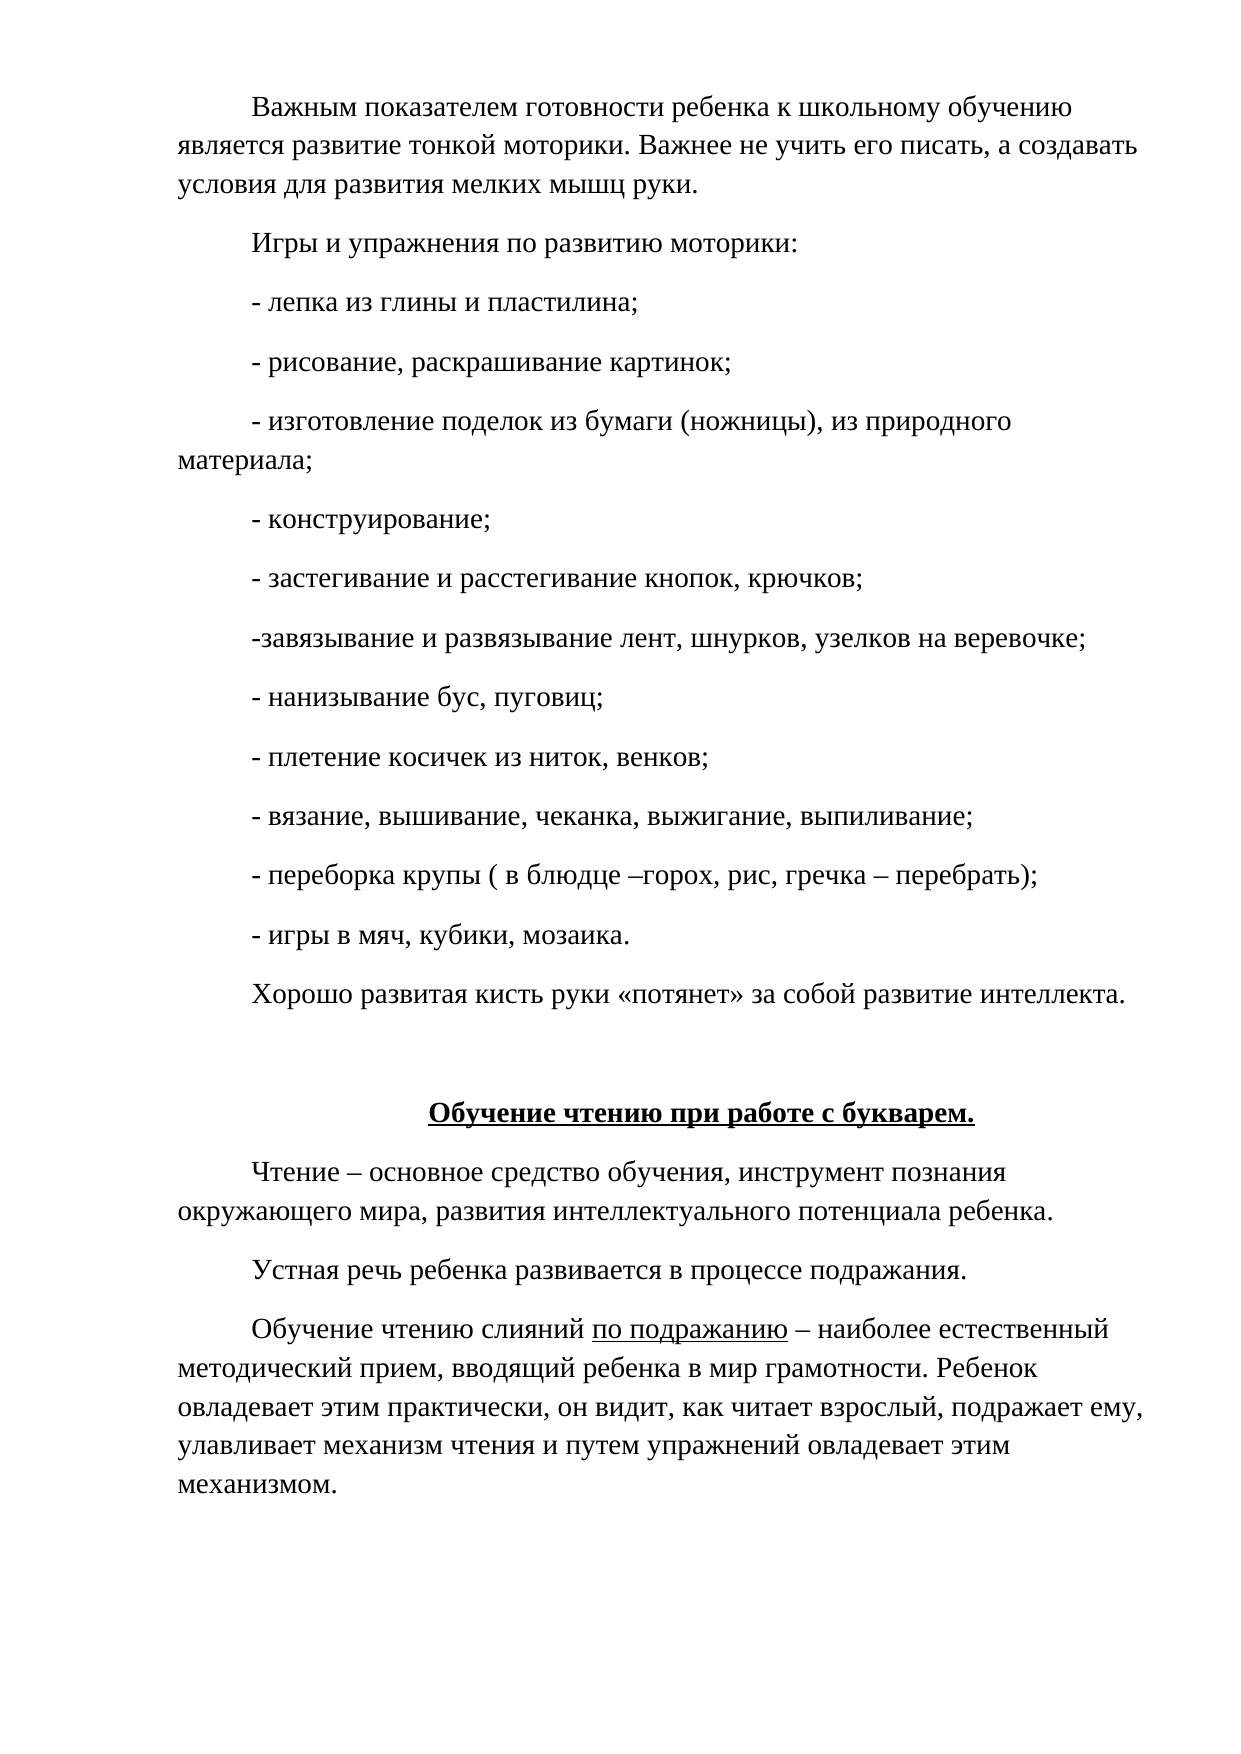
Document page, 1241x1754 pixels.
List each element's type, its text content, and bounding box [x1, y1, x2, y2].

text - игры в мяч, кубики, мозаика. [177, 917, 1152, 950]
text Чтение – основное средство обучения, инструмент познания окружающего мира, развития интеллектуального потенциала ребенка. [177, 1154, 1152, 1226]
text Обучение чтению при работе с букварем. [177, 1095, 1152, 1128]
text -завязывание и развязывание лент, шнурков, узелков на веревочке; [177, 620, 1152, 653]
text - конструирование; [177, 501, 1152, 535]
text - рисование, раскрашивание картинок; [177, 344, 1152, 377]
text Хорошо развитая кисть руки «потянет» за собой развитие интеллекта. [177, 976, 1152, 1010]
text Игры и упражнения по развитию моторики: [177, 225, 1152, 259]
text - вязание, вышивание, чеканка, выжигание, выпиливание; [177, 798, 1152, 832]
text Устная речь ребенка развивается в процессе подражания. [177, 1252, 1152, 1286]
text - застегивание и расстегивание кнопок, крючков; [177, 561, 1152, 594]
text - плетение косичек из ниток, венков; [177, 739, 1152, 772]
text Обучение чтению слияний по подражанию – наиболее естественный методический прием, вводящий ребенка в мир грамотности. Ребенок овладевает этим практически, он видит, как читает взрослый, подражает ему, улавливает механизм чтения и путем упражнений овладевает этим механизмом. [177, 1312, 1152, 1499]
text Важным показателем готовности ребенка к школьному обучению является развитие тонкой моторики. Важнее не учить его писать, а создавать условия для развития мелких мышц руки. [177, 89, 1152, 199]
text - нанизывание бус, пуговиц; [177, 679, 1152, 713]
text - изготовление поделок из бумаги (ножницы), из природного материала; [177, 403, 1152, 475]
text - переборка крупы ( в блюдце –горох, рис, гречка – перебрать); [177, 857, 1152, 891]
text - лепка из глины и пластилина; [177, 284, 1152, 318]
